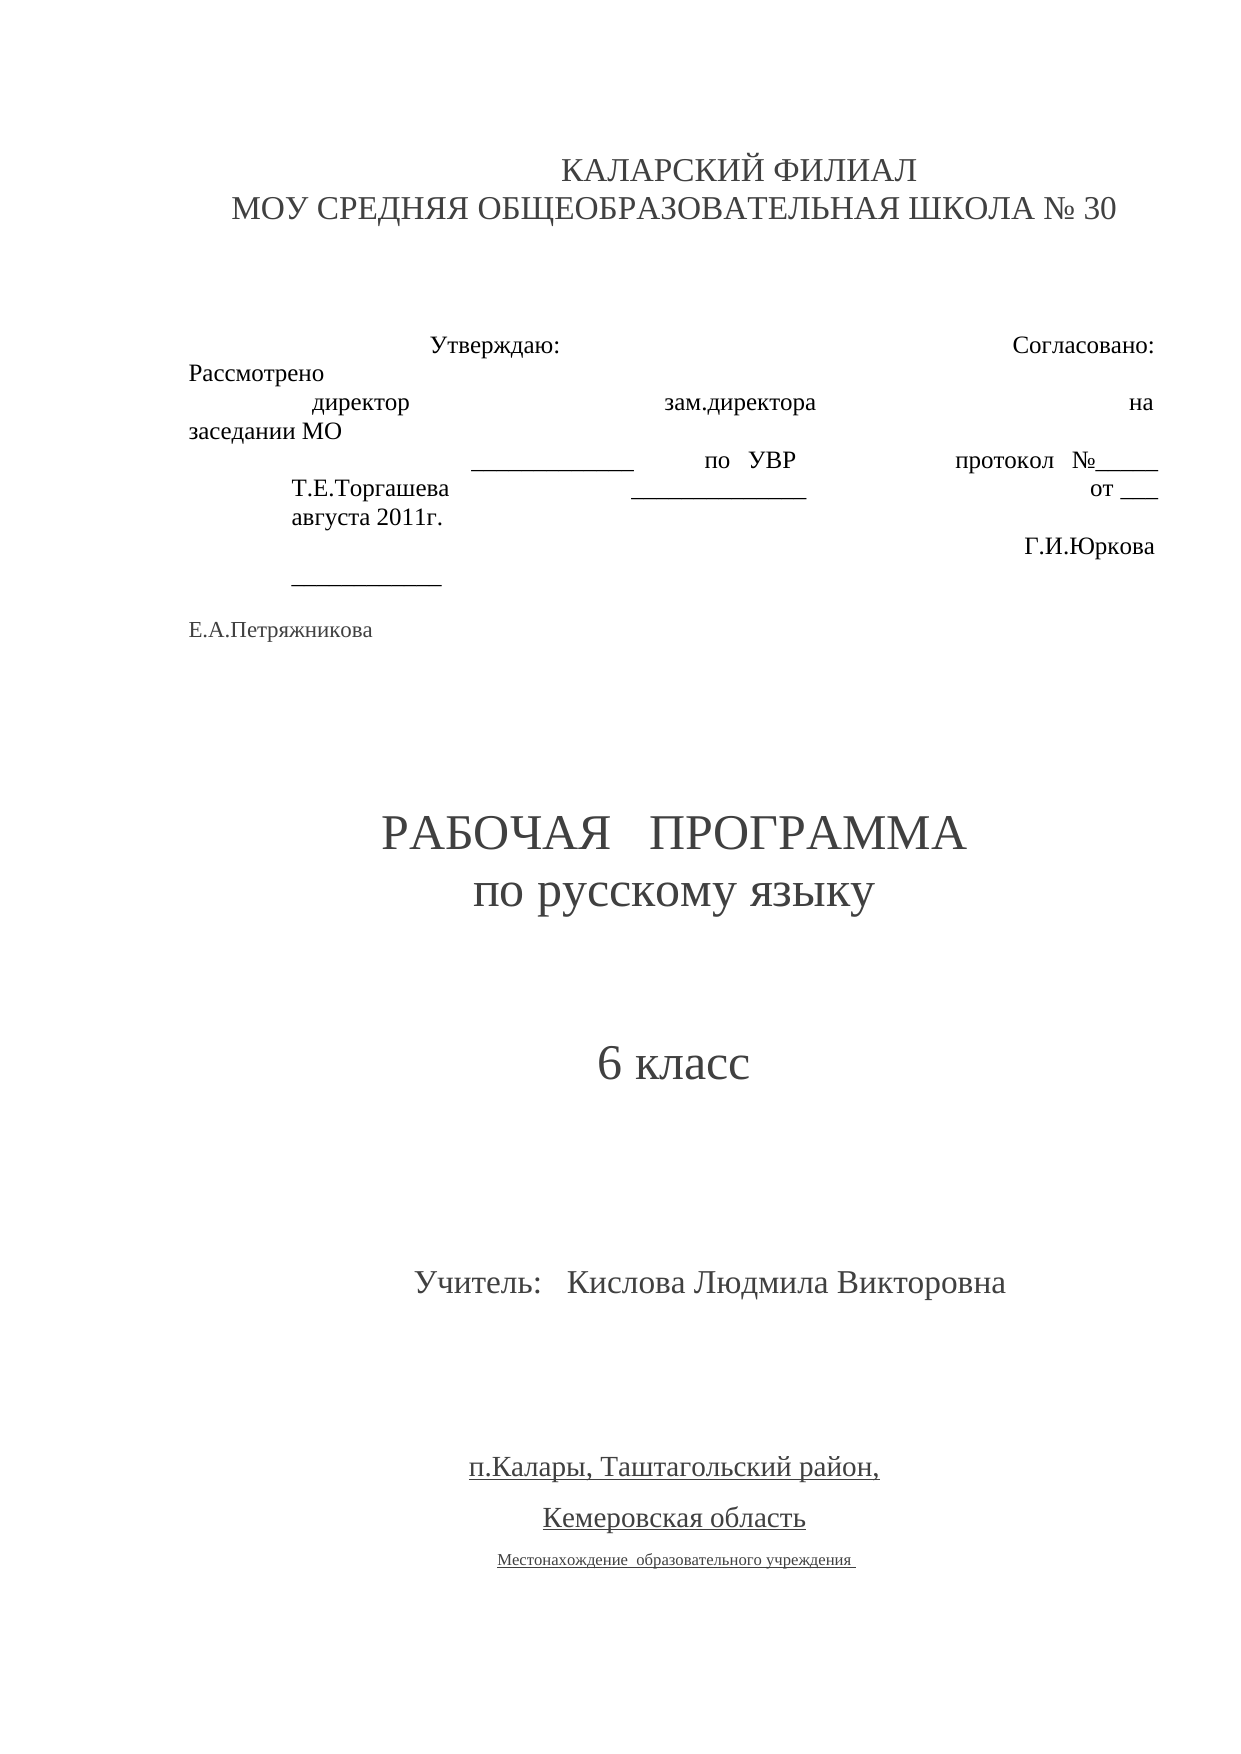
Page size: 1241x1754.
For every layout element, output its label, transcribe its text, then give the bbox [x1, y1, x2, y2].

text Местонахождение образовательного учреждения [188, 1550, 1160, 1569]
text п.Калары, Таштагольский район, [188, 1449, 1160, 1483]
text КАЛАРСКИЙ ФИЛИАЛ [188, 150, 1160, 188]
text Г.И.Юркова ____________ [188, 531, 1160, 588]
text Е.А.Петряжникова [188, 588, 1160, 643]
text Утверждаю: Согласовано: Рассмотрено [188, 330, 1160, 387]
text _____________ по УВР протокол №_____ Т.Е.Торгашева ______________ от ___ августа 2011г. [188, 445, 1160, 531]
text 6 класс [188, 1033, 1160, 1090]
text Учитель: Кислова Людмила Викторовна [188, 1263, 1160, 1301]
text по русскому языку [188, 860, 1160, 918]
text Кемеровская область [188, 1500, 1160, 1533]
text МОУ СРЕДНЯЯ ОБЩЕОБРАЗОВАТЕЛЬНАЯ ШКОЛА № 30 [188, 188, 1160, 227]
text РАБОЧАЯ ПРОГРАММА [188, 803, 1160, 860]
text директор зам.директора на заседании МО [188, 387, 1160, 445]
